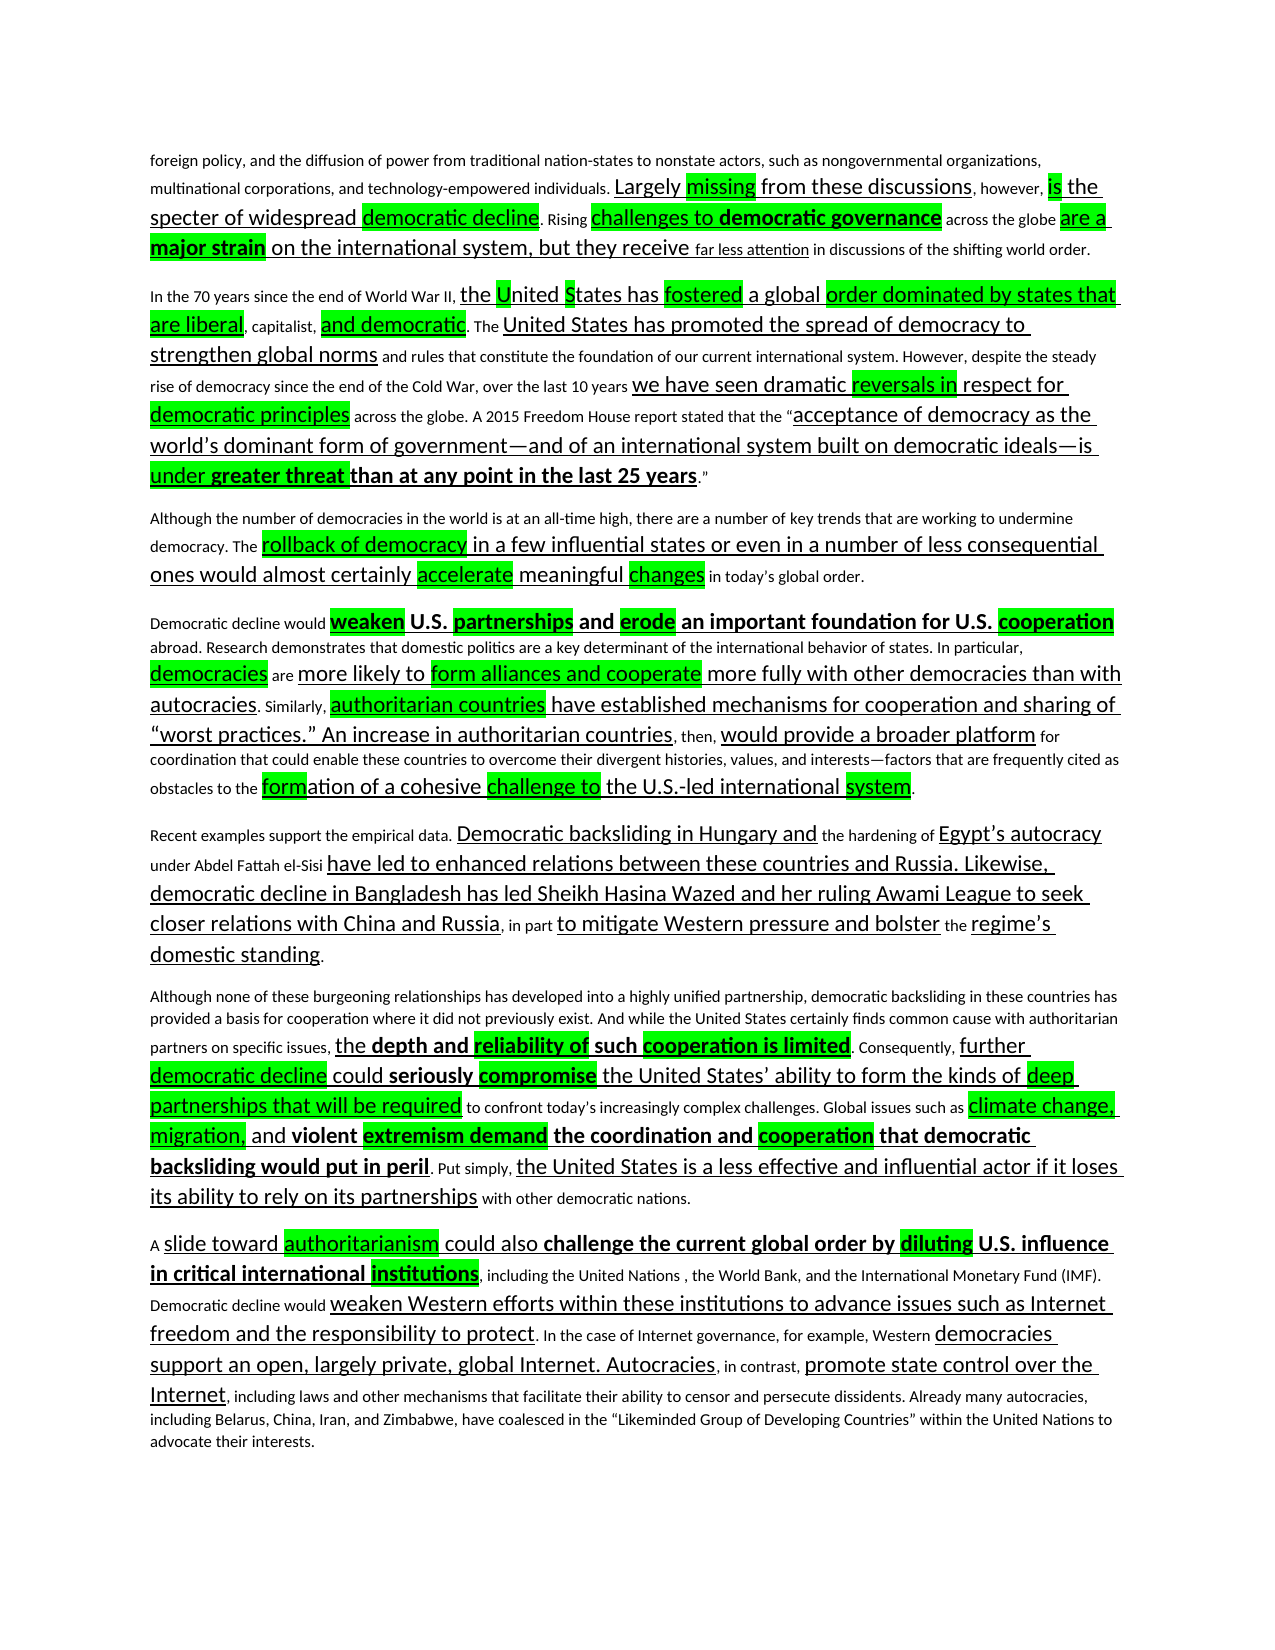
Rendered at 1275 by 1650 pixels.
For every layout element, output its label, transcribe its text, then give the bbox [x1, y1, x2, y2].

text A slide toward authoritarianism could also challenge the current global order by diluting U.S. influence in critical international institutions, including the United Nations , the World Bank, and the International Monetary Fund (IMF). Democratic decline would weaken Western efforts within these institutions to advance issues such as Internet freedom and the responsibility to protect. In the case of Internet governance, for example, Western democracies support an open, largely private, global Internet. Autocracies, in contrast, promote state control over the Internet, including laws and other mechanisms that facilitate their ability to censor and persecute dissidents. Already many autocracies, including Belarus, China, Iran, and Zimbabwe, have coalesced in the “Likeminded Group of Developing Countries” within the United Nations to advocate their interests. [150, 1229, 1125, 1452]
text Recent examples support the empirical data. Democratic backsliding in Hungary and the hardening of Egypt’s autocracy under Abdel Fattah el-Sisi have led to enhanced relations between these countries and Russia. Likewise, democratic decline in Bangladesh has led Sheikh Hasina Wazed and her ruling Awami League to seek closer relations with China and Russia, in part to mitigate Western pressure and bolster the regime’s domestic standing. [150, 819, 1125, 968]
text Although the number of democracies in the world is at an all-time high, there are a number of key trends that are working to undermine democracy. The rollback of democracy in a few influential states or even in a number of less consequential ones would almost certainly accelerate meaningful changes in today’s global order. [150, 508, 1125, 589]
text Although none of these burgeoning relationships has developed into a highly unified partnership, democratic backsliding in these countries has provided a basis for cooperation where it did not previously exist. And while the United States certainly finds common cause with authoritarian partners on specific issues, the depth and reliability of such cooperation is limited. Consequently, further democratic decline could seriously compromise the United States’ ability to form the kinds of deep partnerships that will be required to confront today’s increasingly complex challenges. Global issues such as climate change, migration, and violent extremism demand the coordination and cooperation that democratic backsliding would put in peril. Put simply, the United States is a less effective and influential actor if it loses its ability to rely on its partnerships with other democratic nations. [150, 987, 1125, 1210]
text Democratic decline would weaken U.S. partnerships and erode an important foundation for U.S. cooperation abroad. Research demonstrates that domestic politics are a key determinant of the international behavior of states. In particular, democracies are more likely to form alliances and cooperate more fully with other democracies than with autocracies. Similarly, authoritarian countries have established mechanisms for cooperation and sharing of “worst practices.” An increase in authoritarian countries, then, would provide a broader platform for coordination that could enable these countries to overcome their divergent histories, values, and interests—factors that are frequently cited as obstacles to the formation of a cohesive challenge to the U.S.-led international system. [150, 607, 1125, 800]
text In the 70 years since the end of World War II, the United States has fostered a global order dominated by states that are liberal, capitalist, and democratic. The United States has promoted the spread of democracy to strengthen global norms and rules that constitute the foundation of our current international system. However, despite the steady rise of democracy since the end of the Cold War, over the last 10 years we have seen dramatic reversals in respect for democratic principles across the globe. A 2015 Freedom House report stated that the “acceptance of democracy as the world’s dominant form of government—and of an international system built on democratic ideals—is under greater threat than at any point in the last 25 years.” [150, 280, 1125, 489]
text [150, 150, 1125, 261]
